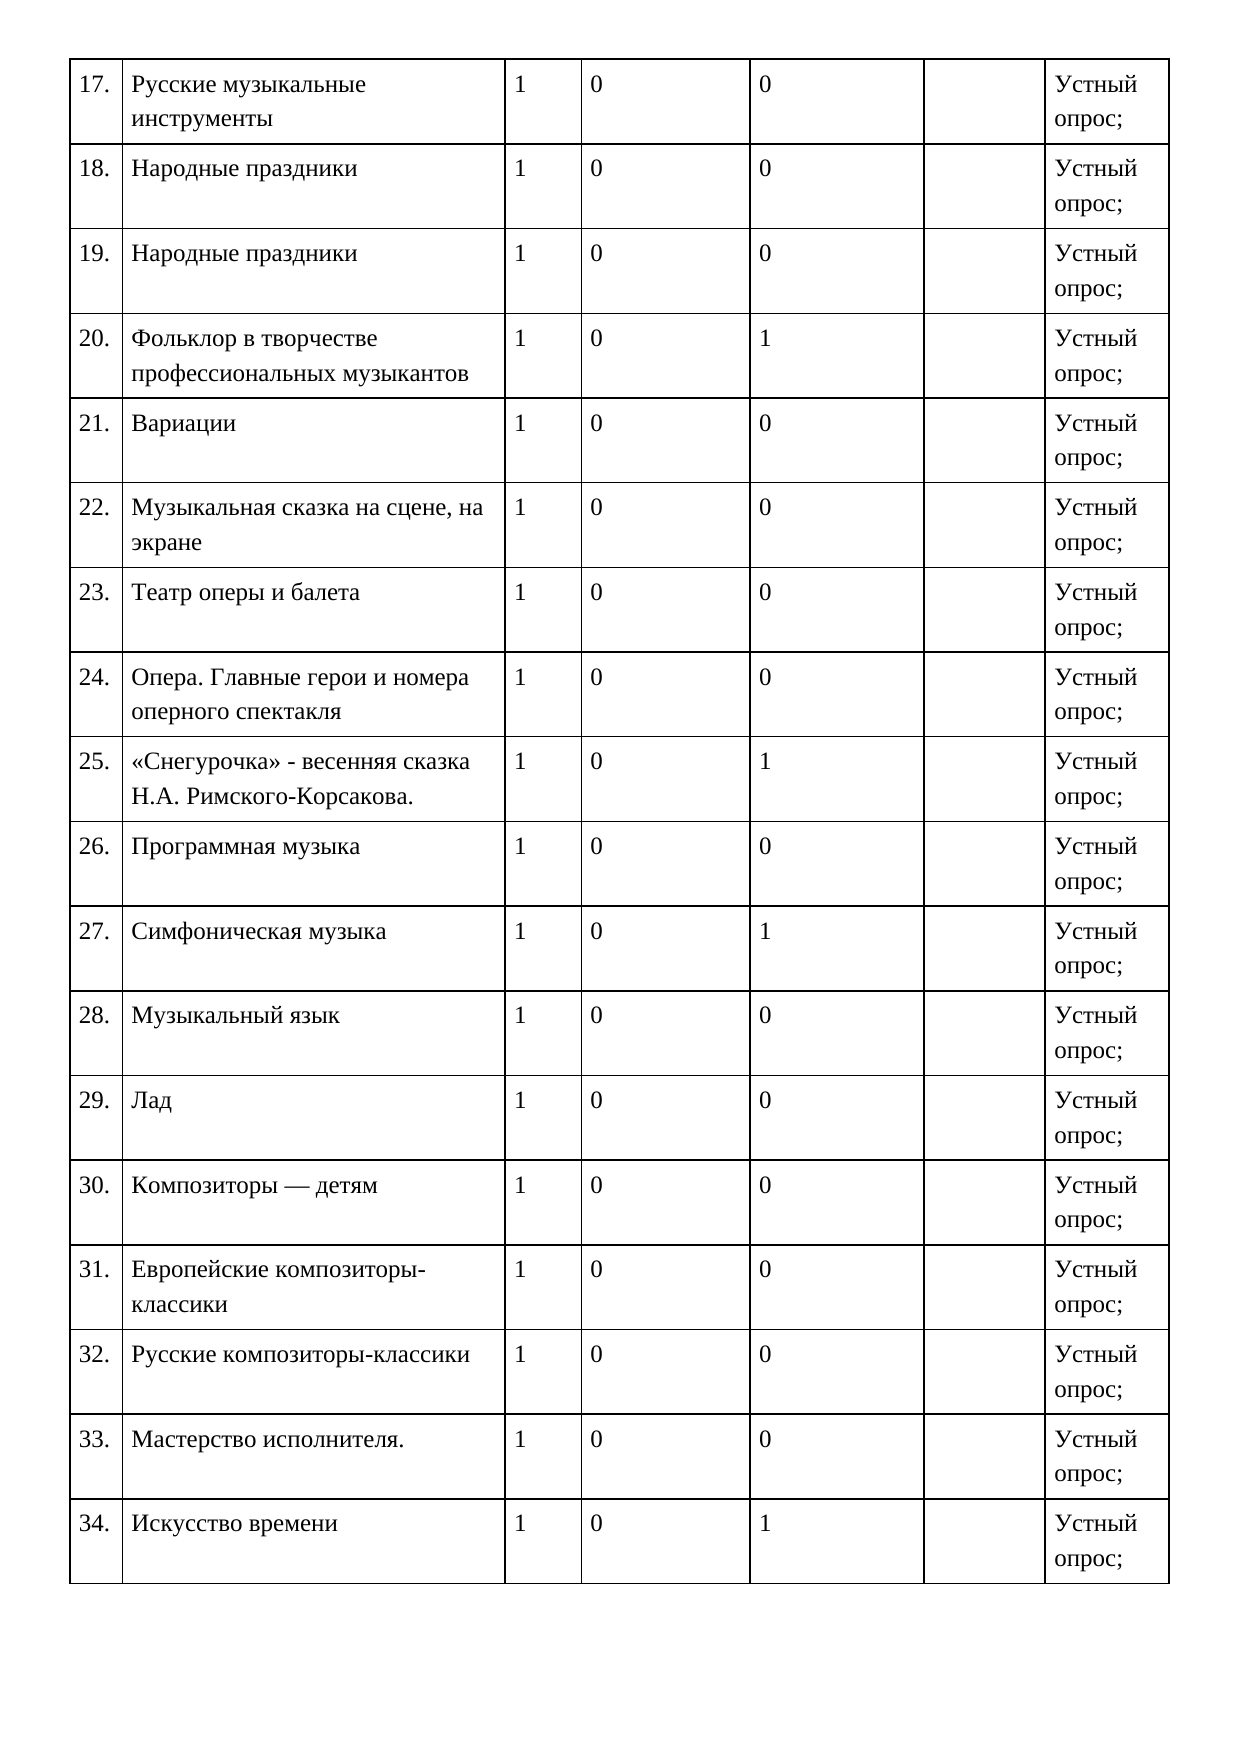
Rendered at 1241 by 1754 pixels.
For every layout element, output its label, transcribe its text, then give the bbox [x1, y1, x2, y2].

table_cell Устный опрос; [1046, 653, 1168, 736]
table_cell 1 [506, 822, 581, 905]
table_cell [925, 1161, 1044, 1244]
table_cell Устный опрос; [1046, 1500, 1168, 1583]
table_cell 1 [506, 1330, 581, 1413]
table_cell Устный опрос; [1046, 822, 1168, 905]
table_cell 1 [506, 229, 581, 312]
table_cell 0 [751, 483, 923, 566]
table_cell 23. [71, 568, 122, 651]
table_cell 1 [751, 1500, 923, 1583]
table_cell Программная музыка [123, 822, 504, 905]
table_cell 0 [582, 992, 749, 1074]
table_cell Театр оперы и балета [123, 568, 504, 651]
table_cell Народные праздники [123, 229, 504, 312]
table_cell Устный опрос; [1046, 1246, 1168, 1329]
table_cell 1 [506, 568, 581, 651]
table_cell 1 [506, 483, 581, 566]
table_cell 31. [71, 1246, 122, 1329]
table_cell Опера. Главные герои и номера оперного спектакля [123, 653, 504, 736]
table_cell 0 [582, 1415, 749, 1498]
table_cell [925, 145, 1044, 228]
table_header Русские музыкальные инструменты [123, 60, 504, 143]
table_cell [925, 1076, 1044, 1159]
table_header Устный опрос; [1046, 60, 1168, 143]
table_cell Устный опрос; [1046, 1415, 1168, 1498]
table_cell 0 [582, 314, 749, 397]
table_cell 28. [71, 992, 122, 1074]
table_cell [925, 822, 1044, 905]
table_cell 1 [506, 1246, 581, 1329]
table_cell Композиторы — детям [123, 1161, 504, 1244]
table_cell 0 [751, 1076, 923, 1159]
table_cell Европейские композиторы- классики [123, 1246, 504, 1329]
table_cell Музыкальная сказка на сцене, на экране [123, 483, 504, 566]
table_cell 0 [582, 483, 749, 566]
table_cell 26. [71, 822, 122, 905]
table_cell 1 [751, 907, 923, 990]
table_cell Устный опрос; [1046, 568, 1168, 651]
table_cell 20. [71, 314, 122, 397]
table_cell Устный опрос; [1046, 1330, 1168, 1413]
table_cell 0 [582, 1161, 749, 1244]
table_cell [925, 314, 1044, 397]
table_cell Устный опрос; [1046, 1161, 1168, 1244]
table_cell 21. [71, 399, 122, 482]
table_cell 1 [506, 1076, 581, 1159]
table_cell [925, 907, 1044, 990]
table_cell Устный опрос; [1046, 145, 1168, 228]
table_cell 24. [71, 653, 122, 736]
table_cell Устный опрос; [1046, 399, 1168, 482]
table_cell 27. [71, 907, 122, 990]
table_cell 0 [751, 399, 923, 482]
table_cell 34. [71, 1500, 122, 1583]
table_cell 0 [751, 145, 923, 228]
table_cell [925, 1330, 1044, 1413]
table_cell 1 [506, 907, 581, 990]
table_cell [925, 992, 1044, 1074]
table_cell 1 [751, 314, 923, 397]
table_cell 1 [506, 992, 581, 1074]
table_cell 0 [751, 653, 923, 736]
table_cell 1 [506, 1161, 581, 1244]
table_cell 0 [751, 568, 923, 651]
table_cell 1 [506, 399, 581, 482]
table_cell 19. [71, 229, 122, 312]
table_cell 30. [71, 1161, 122, 1244]
table_cell Мастерство исполнителя. [123, 1415, 504, 1498]
table_cell 29. [71, 1076, 122, 1159]
table_cell Музыкальный язык [123, 992, 504, 1074]
table_header 0 [582, 60, 749, 143]
table_cell [925, 483, 1044, 566]
table_cell [925, 399, 1044, 482]
table_cell Симфоническая музыка [123, 907, 504, 990]
table_cell [925, 1246, 1044, 1329]
table_cell Устный опрос; [1046, 1076, 1168, 1159]
table_cell [925, 1415, 1044, 1498]
table_cell [925, 229, 1044, 312]
table_cell [925, 568, 1044, 651]
table_cell 1 [506, 1500, 581, 1583]
table_header 0 [751, 60, 923, 143]
table_cell 0 [582, 1330, 749, 1413]
table_cell Устный опрос; [1046, 314, 1168, 397]
table_cell 1 [506, 653, 581, 736]
table_cell Устный опрос; [1046, 992, 1168, 1074]
table_cell 25. [71, 737, 122, 821]
table_cell 22. [71, 483, 122, 566]
table_cell 0 [582, 1500, 749, 1583]
table_cell Искусство времени [123, 1500, 504, 1583]
table_cell 0 [582, 229, 749, 312]
table_cell Народные праздники [123, 145, 504, 228]
table_cell 33. [71, 1415, 122, 1498]
table_cell Фольклор в творчестве профессиональных музыкантов [123, 314, 504, 397]
table_cell Устный опрос; [1046, 907, 1168, 990]
table_cell 1 [506, 1415, 581, 1498]
table_cell 0 [751, 822, 923, 905]
table_cell 0 [751, 229, 923, 312]
table_cell 0 [751, 1161, 923, 1244]
table_cell [925, 653, 1044, 736]
table_cell 0 [751, 992, 923, 1074]
table_cell 0 [582, 399, 749, 482]
table_cell 0 [582, 1246, 749, 1329]
table_cell [925, 737, 1044, 821]
table_cell 1 [506, 737, 581, 821]
table_cell Устный опрос; [1046, 229, 1168, 312]
table_cell 32. [71, 1330, 122, 1413]
table_cell 0 [751, 1330, 923, 1413]
table_cell 1 [506, 314, 581, 397]
table_cell 0 [582, 822, 749, 905]
table_cell 1 [506, 145, 581, 228]
table_header [925, 60, 1044, 143]
table_cell 0 [751, 1246, 923, 1329]
table_cell Русские композиторы-классики [123, 1330, 504, 1413]
table_header 17. [71, 60, 122, 143]
table_cell Устный опрос; [1046, 737, 1168, 821]
table_cell 0 [582, 653, 749, 736]
table_cell Устный опрос; [1046, 483, 1168, 566]
table_cell 0 [582, 145, 749, 228]
table_cell 0 [582, 907, 749, 990]
table_cell [925, 1500, 1044, 1583]
table_cell 1 [751, 737, 923, 821]
table_cell Вариации [123, 399, 504, 482]
table_cell 0 [582, 737, 749, 821]
table_cell 0 [582, 568, 749, 651]
table_cell 0 [751, 1415, 923, 1498]
table_header 1 [506, 60, 581, 143]
table_cell Лад [123, 1076, 504, 1159]
table_cell 0 [582, 1076, 749, 1159]
table_cell 18. [71, 145, 122, 228]
table_cell «Снегурочка» - весенняя сказка Н.А. Римского-Корсакова. [123, 737, 504, 821]
